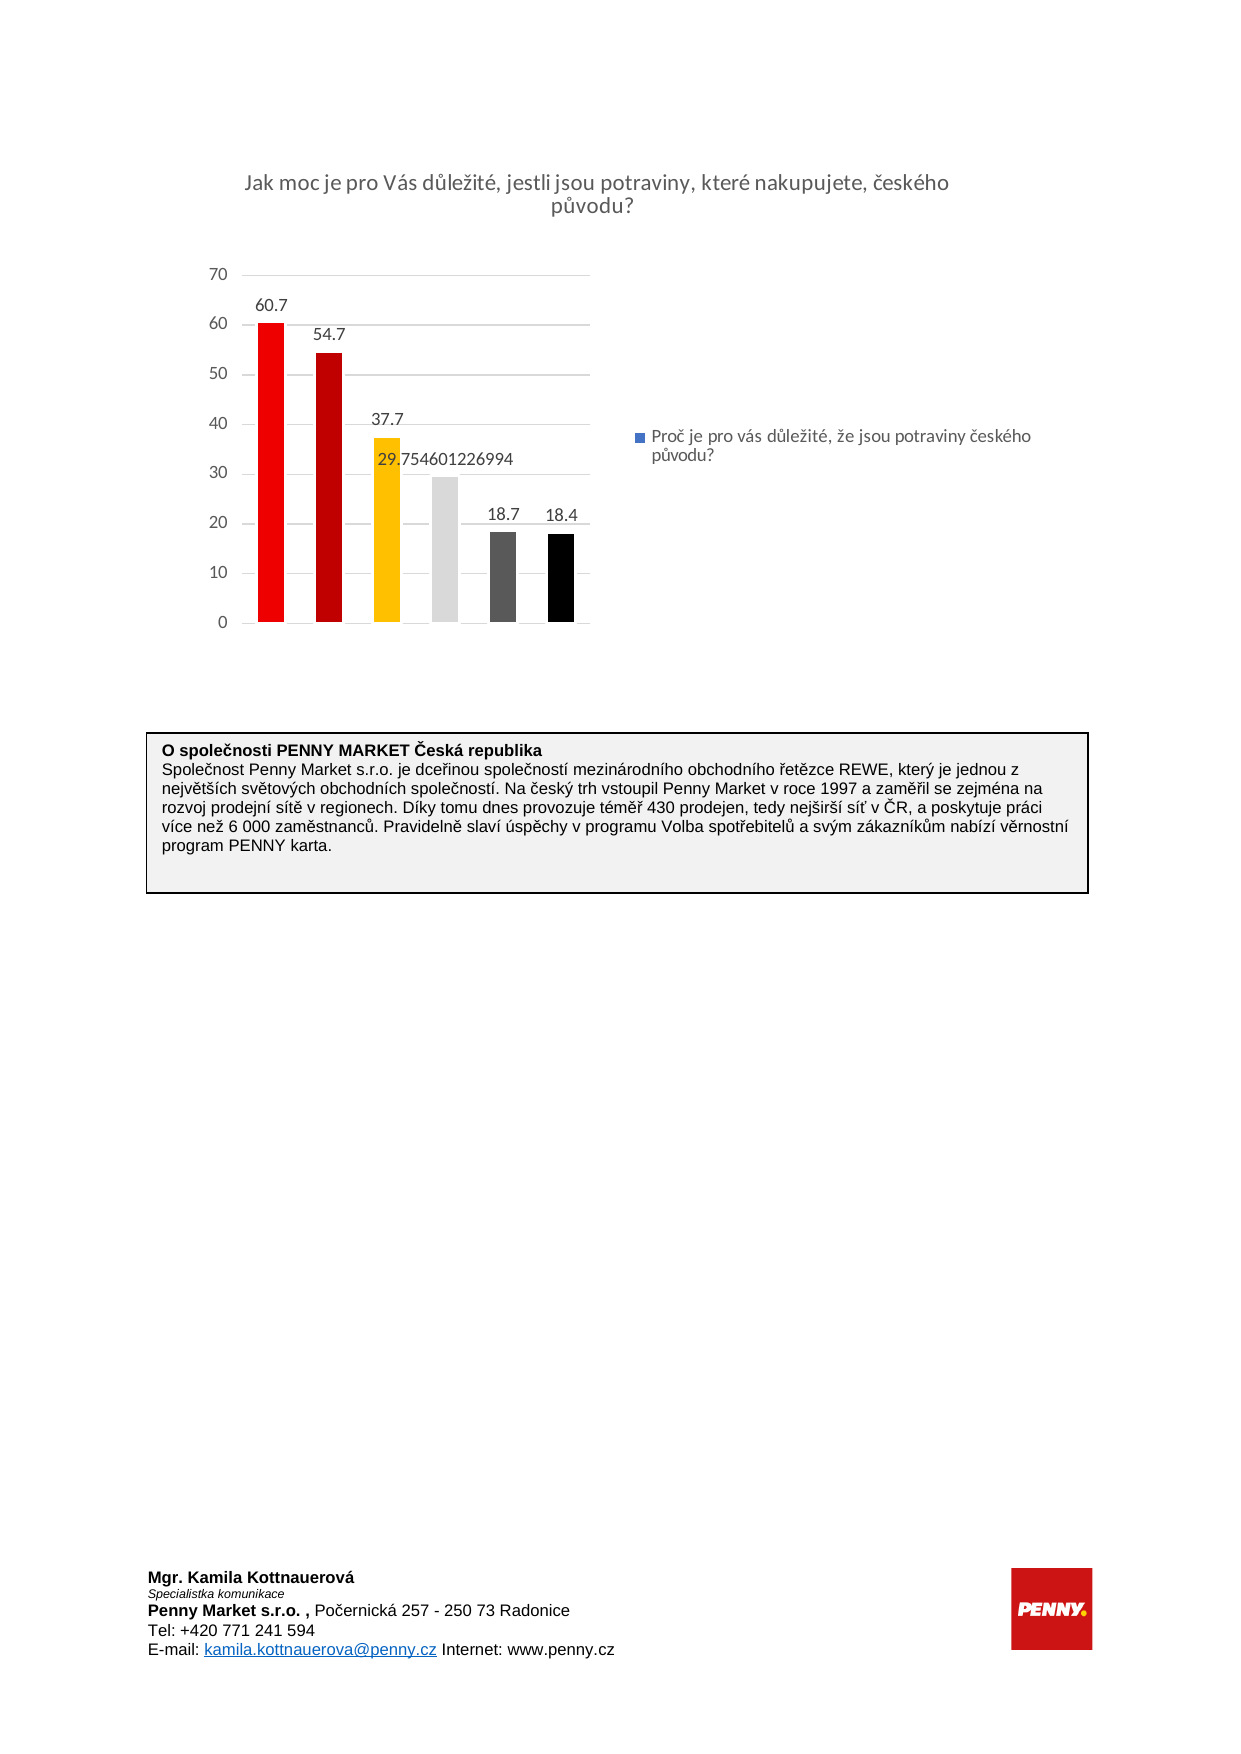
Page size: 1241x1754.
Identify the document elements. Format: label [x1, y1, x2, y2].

picture [1011, 1568, 1093, 1650]
